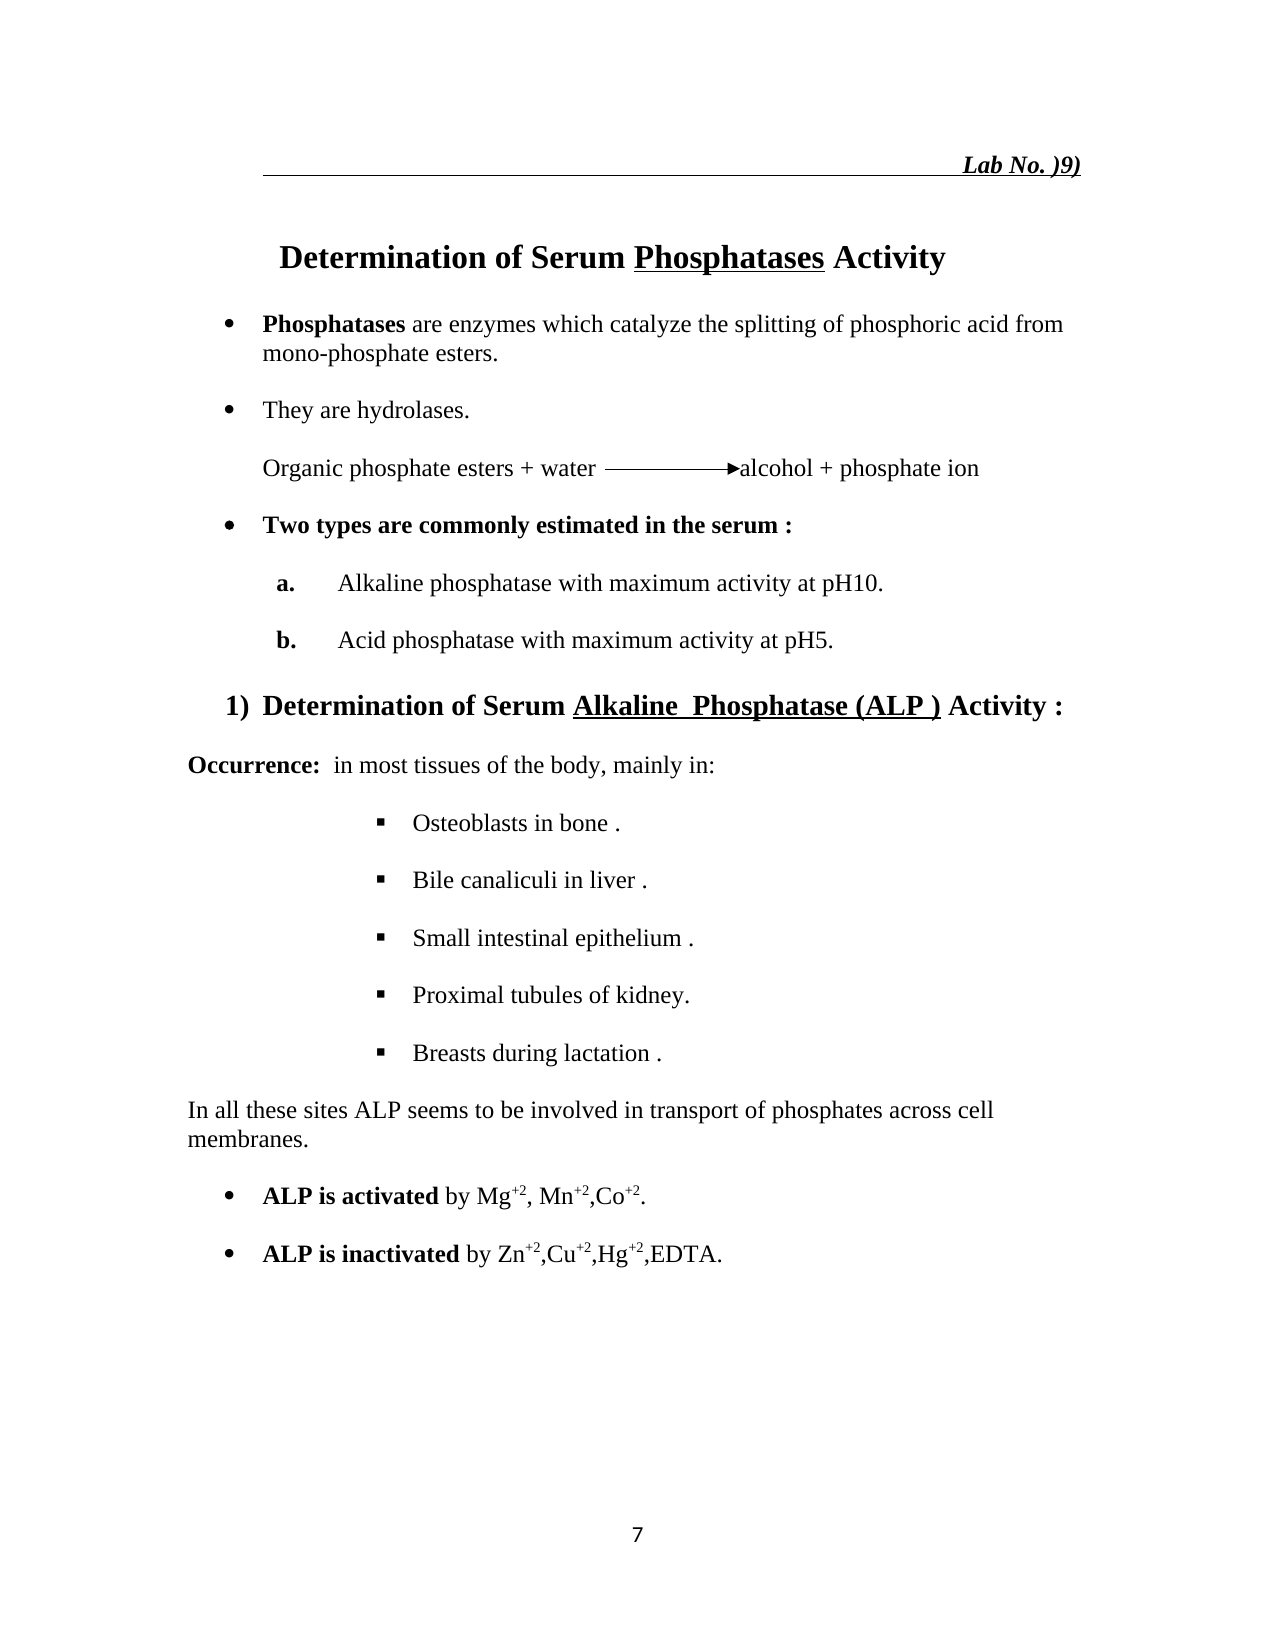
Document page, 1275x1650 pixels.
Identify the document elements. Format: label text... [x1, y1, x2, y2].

list Small intestinal epithelium . [375, 923, 1087, 951]
list Proximal tubules of kidney. [375, 980, 1087, 1009]
list ALP is inactivated by Zn+2,Cu+2,Hg+2,EDTA. [225, 1239, 1087, 1268]
text Lab No. )9) [262, 150, 1087, 179]
list Phosphatases are enzymes which catalyze the splitting of phosphoric acid from mono-phosphate esters. [225, 309, 1087, 367]
text In all these sites ALP seems to be involved in transport of phosphates across cell membranes. [187, 1095, 1087, 1153]
list Determination of Serum Alkaline Phosphatase (ALP ) Activity : [225, 688, 1087, 721]
list Breasts during lactation . [375, 1038, 1087, 1066]
list Bile canaliculi in liver . [375, 865, 1087, 894]
list Acid phosphatase with maximum activity at pH5. [276, 626, 1087, 654]
list Alkaline phosphatase with maximum activity at pH10. [276, 568, 1087, 597]
list ALP is activated by Mg+2, Mn+2,Co+2. [225, 1181, 1087, 1210]
list They are hydrolases. [225, 396, 1087, 424]
list Two types are commonly estimated in the serum : [225, 511, 1087, 539]
text Determination of Serum Phosphatases Activity [187, 237, 1087, 276]
list Osteoblasts in bone . [375, 808, 1087, 836]
text Organic phosphate esters + water alcohol + phosphate ion [262, 453, 1087, 482]
text Occurrence: in most tissues of the body, mainly in: [187, 750, 1087, 779]
